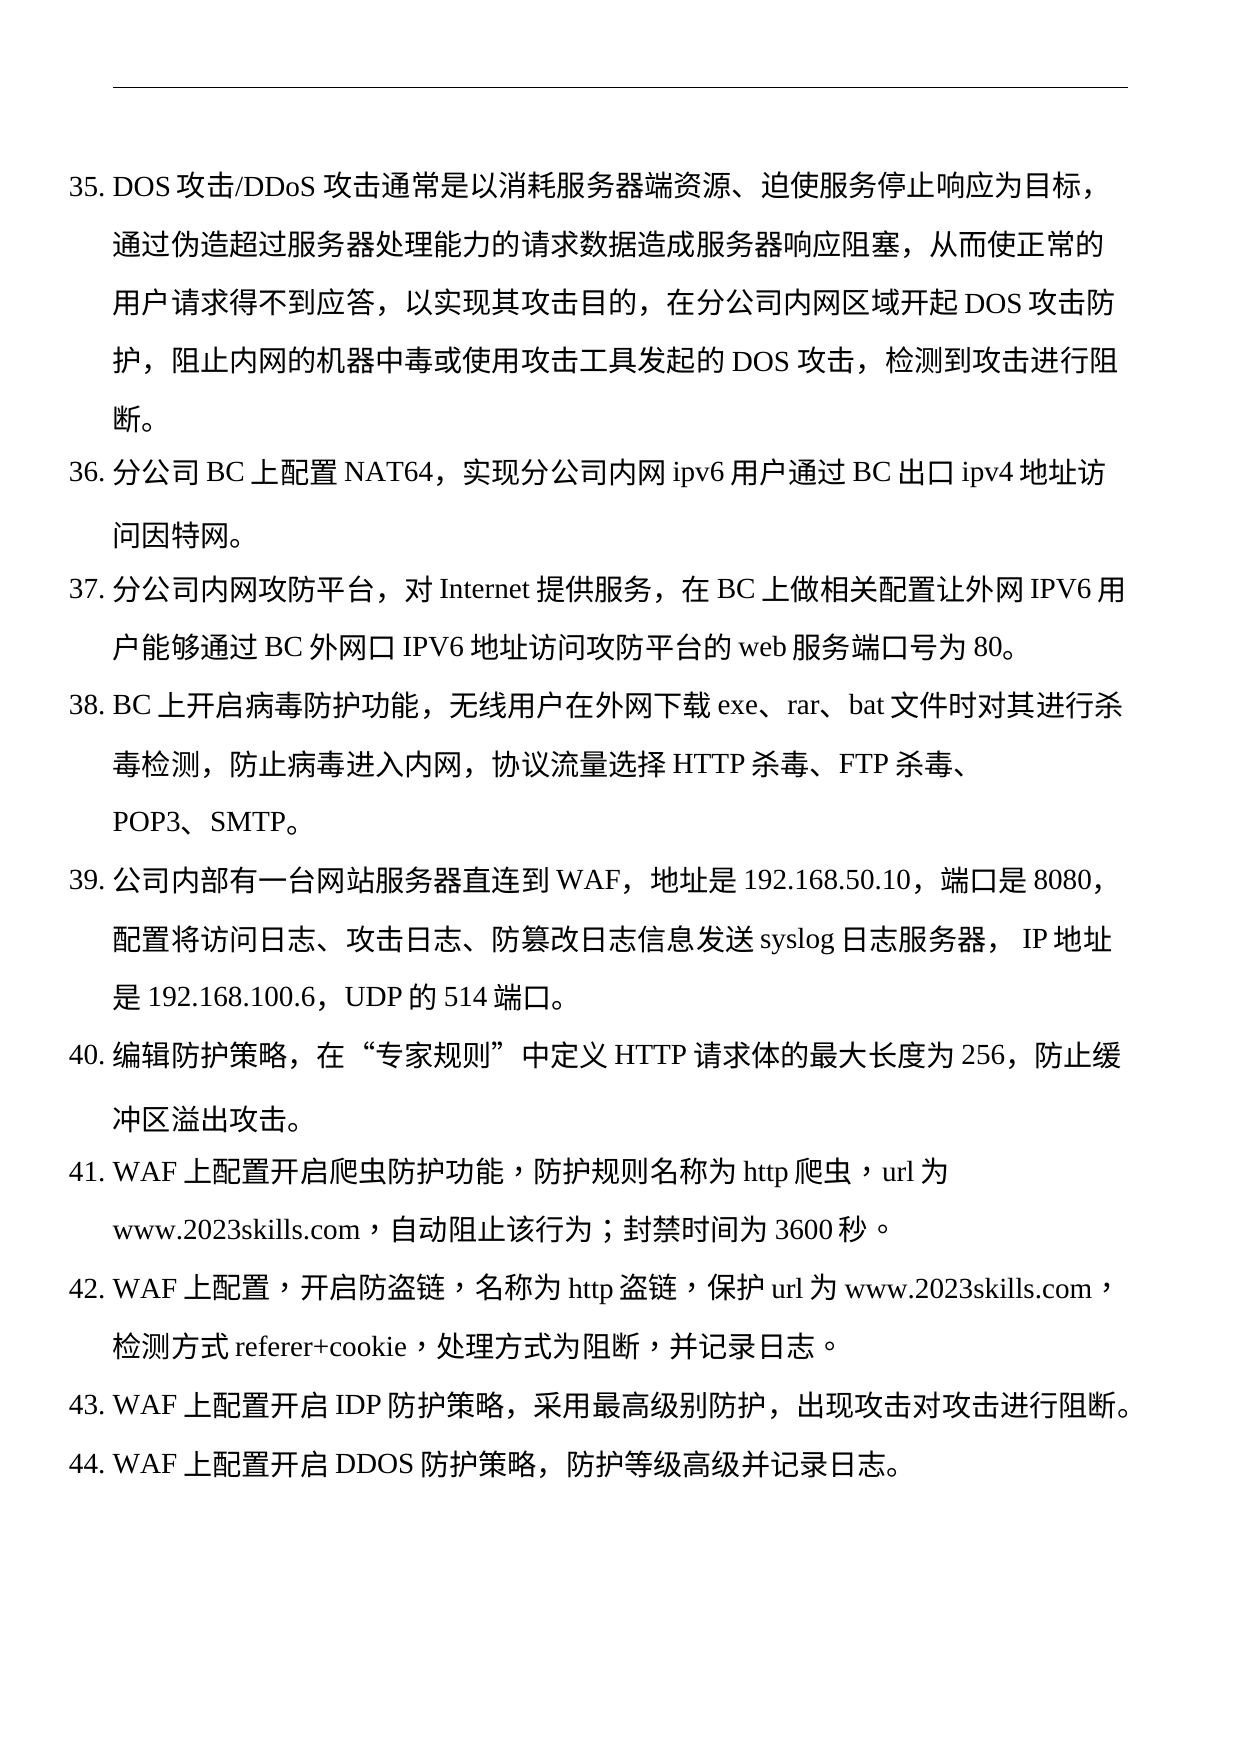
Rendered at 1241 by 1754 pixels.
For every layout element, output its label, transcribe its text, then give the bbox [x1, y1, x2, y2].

list WAF上配置开启DDOS防护策略，防护等级高级并记录日志。 [69, 1433, 1128, 1492]
list 编辑防护策略，在“专家规则”中定义HTTP请求体的最大长度为256，防止缓冲区溢出攻击。 [69, 1025, 1128, 1142]
list 分公司BC上配置NAT64，实现分公司内网ipv6用户通过BC出口ipv4地址访问因特网。 [69, 442, 1128, 558]
list WAF上配置开启IDP防护策略，采用最高级别防护，出现攻击对攻击进行阻断。 [69, 1375, 1128, 1433]
list 分公司内网攻防平台，对Internet提供服务，在BC上做相关配置让外网IPV6用户能够通过BC外网口IPV6地址访问攻防平台的web服务端口号为80。 [69, 558, 1128, 675]
list BC上开启病毒防护功能，无线用户在外网下载exe、rar、bat文件时对其进行杀毒检测，防止病毒进入内网，协议流量选择HTTP杀毒、FTP杀毒、POP3、SMTP。 [69, 675, 1128, 850]
list DOS攻击/DDoS 攻击通常是以消耗服务器端资源、迫使服务停止响应为目标，通过伪造超过服务器处理能力的请求数据造成服务器响应阻塞，从而使正常的用户请求得不到应答，以实现其攻击目的，在分公司内网区域开起DOS攻击防护，阻止内网的机器中毒或使用攻击工具发起的 DOS 攻击，检测到攻击进行阻断。 [69, 150, 1128, 442]
list 公司内部有一台网站服务器直连到WAF，地址是192.168.50.10，端口是8080，配置将访问日志、攻击日志、防篡改日志信息发送syslog日志服务器， IP地址是192.168.100.6，UDP的514端口。 [69, 850, 1128, 1025]
list WAF上配置，开启防盗链，名称为http盗链，保护url为www.2023skills.com，检测方式referer+cookie，处理方式为阻断，并记录日志。 [69, 1258, 1128, 1375]
list WAF上配置开启爬虫防护功能，防护规则名称为http爬虫，url为www.2023skills.com，自动阻止该行为；封禁时间为3600秒。 [69, 1142, 1128, 1258]
